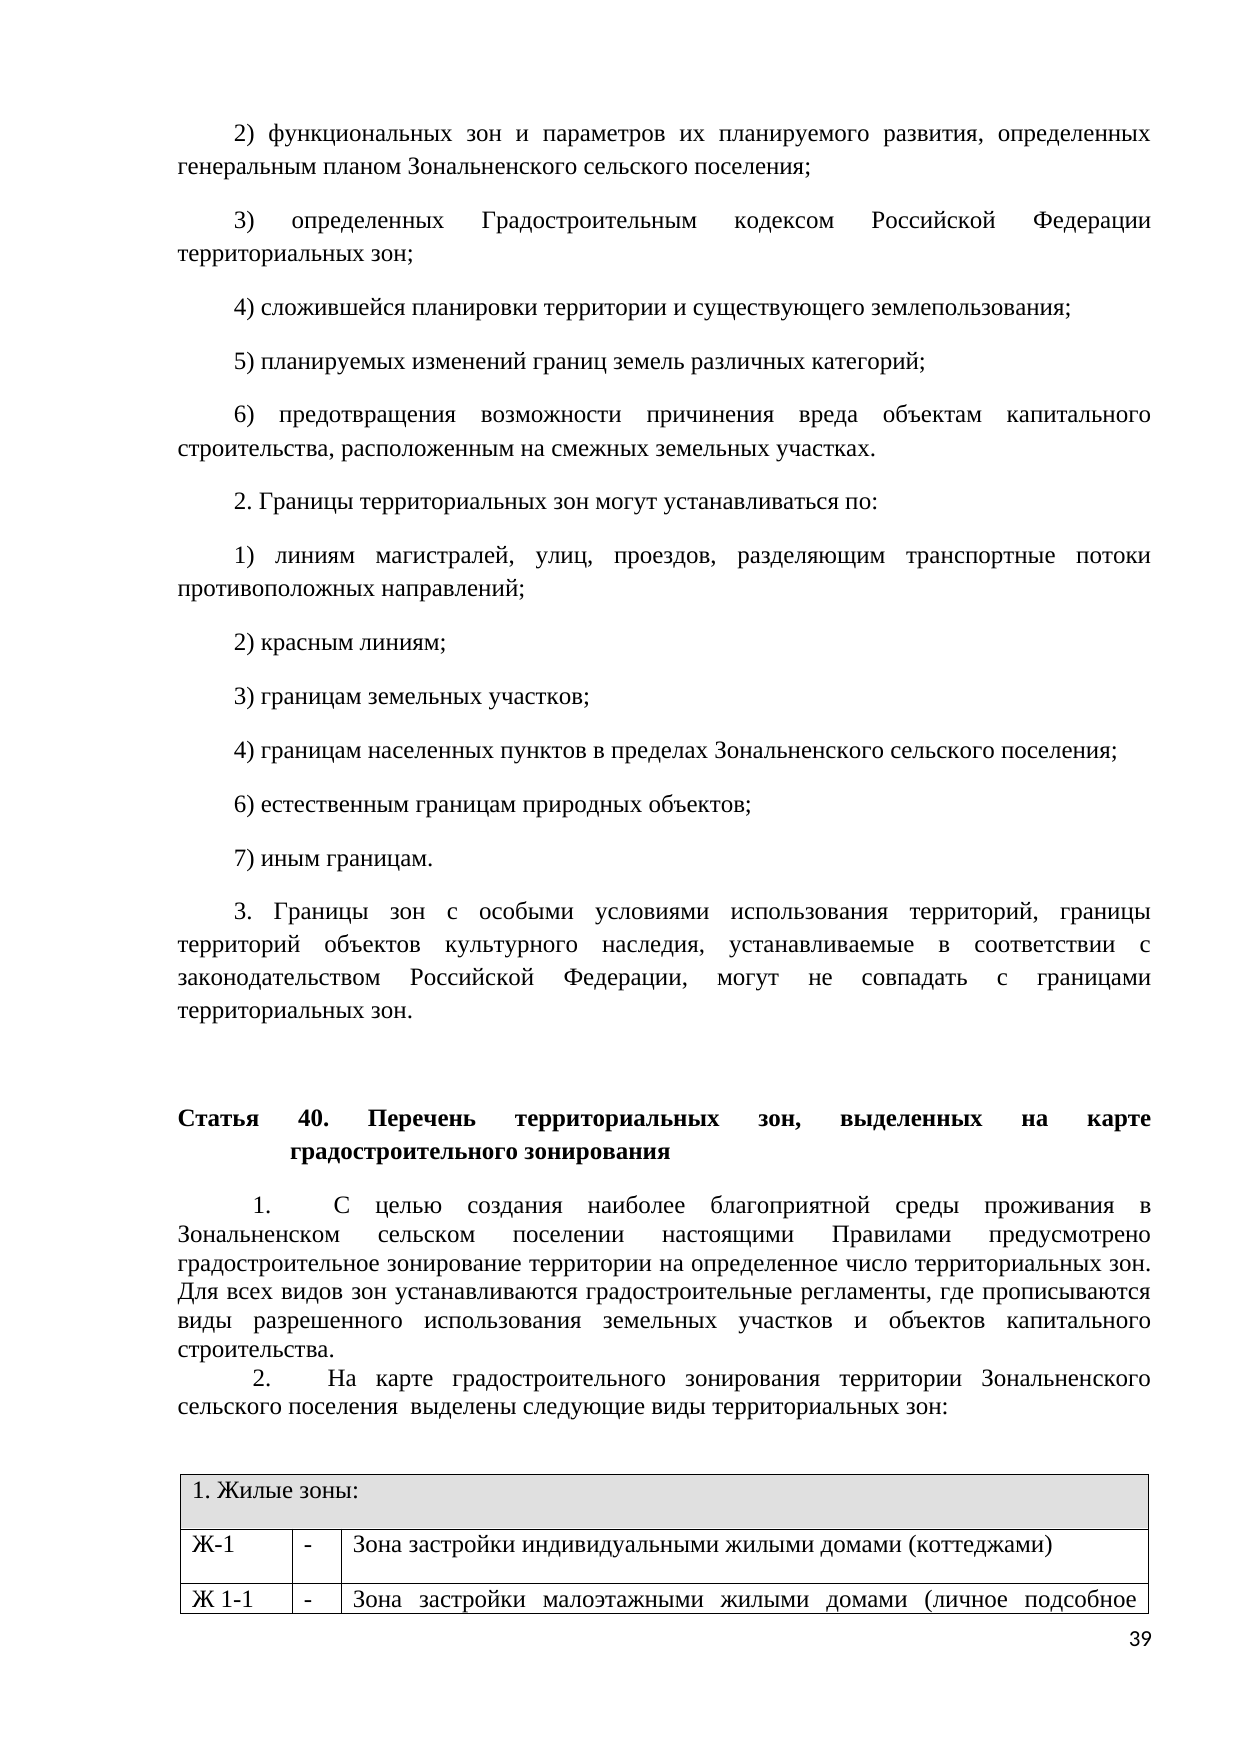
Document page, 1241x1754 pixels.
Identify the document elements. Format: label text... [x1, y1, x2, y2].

table_cell Ж-1 [181, 1530, 292, 1583]
table_header 1. Жилые зоны: [181, 1475, 1148, 1528]
table_cell - [293, 1530, 341, 1583]
list На карте градостроительного зонирования территории Зональненского сельского поселения выделены следующие виды территориальных зон: [177, 1363, 1152, 1420]
text 6) предотвращения возможности причинения вреда объектам капитального строительства, расположенным на смежных земельных участках. [177, 399, 1152, 461]
table_cell Ж 1-1 [181, 1584, 292, 1613]
list С целью создания наиболее благоприятной среды проживания в Зональненском сельском поселении настоящими Правилами предусмотрено градостроительное зонирование территории на определенное число территориальных зон. Для всех видов зон устанавливаются градостроительные регламенты, где прописываются виды разрешенного использования земельных участков и объектов капитального строительства. [177, 1190, 1152, 1363]
text 5) планируемых изменений границ земель различных категорий; [177, 346, 1152, 374]
table_cell - [293, 1584, 341, 1613]
text 3) границам земельных участков; [177, 681, 1152, 710]
text Статья 40. Перечень территориальных зон, выделенных на карте градостроительного зонирования [177, 1103, 1152, 1165]
text 4) сложившейся планировки территории и существующего землепользования; [177, 292, 1152, 321]
text 3) определенных Градостроительным кодексом Российской Федерации территориальных зон; [177, 205, 1152, 267]
text 2) функциональных зон и параметров их планируемого развития, определенных генеральным планом Зональненского сельского поселения; [177, 118, 1152, 180]
text 6) естественным границам природных объектов; [177, 789, 1152, 817]
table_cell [342, 1584, 1148, 1613]
text 3. Границы зон с особыми условиями использования территорий, границы территорий объектов культурного наследия, устанавливаемые в соответствии с законодательством Российской Федерации, могут не совпадать с границами территориальных зон. [177, 896, 1152, 1024]
text 2) красным линиям; [177, 627, 1152, 656]
text 4) границам населенных пунктов в пределах Зональненского сельского поселения; [177, 735, 1152, 764]
text 1) линиям магистралей, улиц, проездов, разделяющим транспортные потоки противоположных направлений; [177, 540, 1152, 602]
text 7) иным границам. [177, 843, 1152, 871]
text 2. Границы территориальных зон могут устанавливаться по: [177, 486, 1152, 515]
table_cell Зона застройки индивидуальными жилыми домами (коттеджами) [342, 1530, 1148, 1583]
